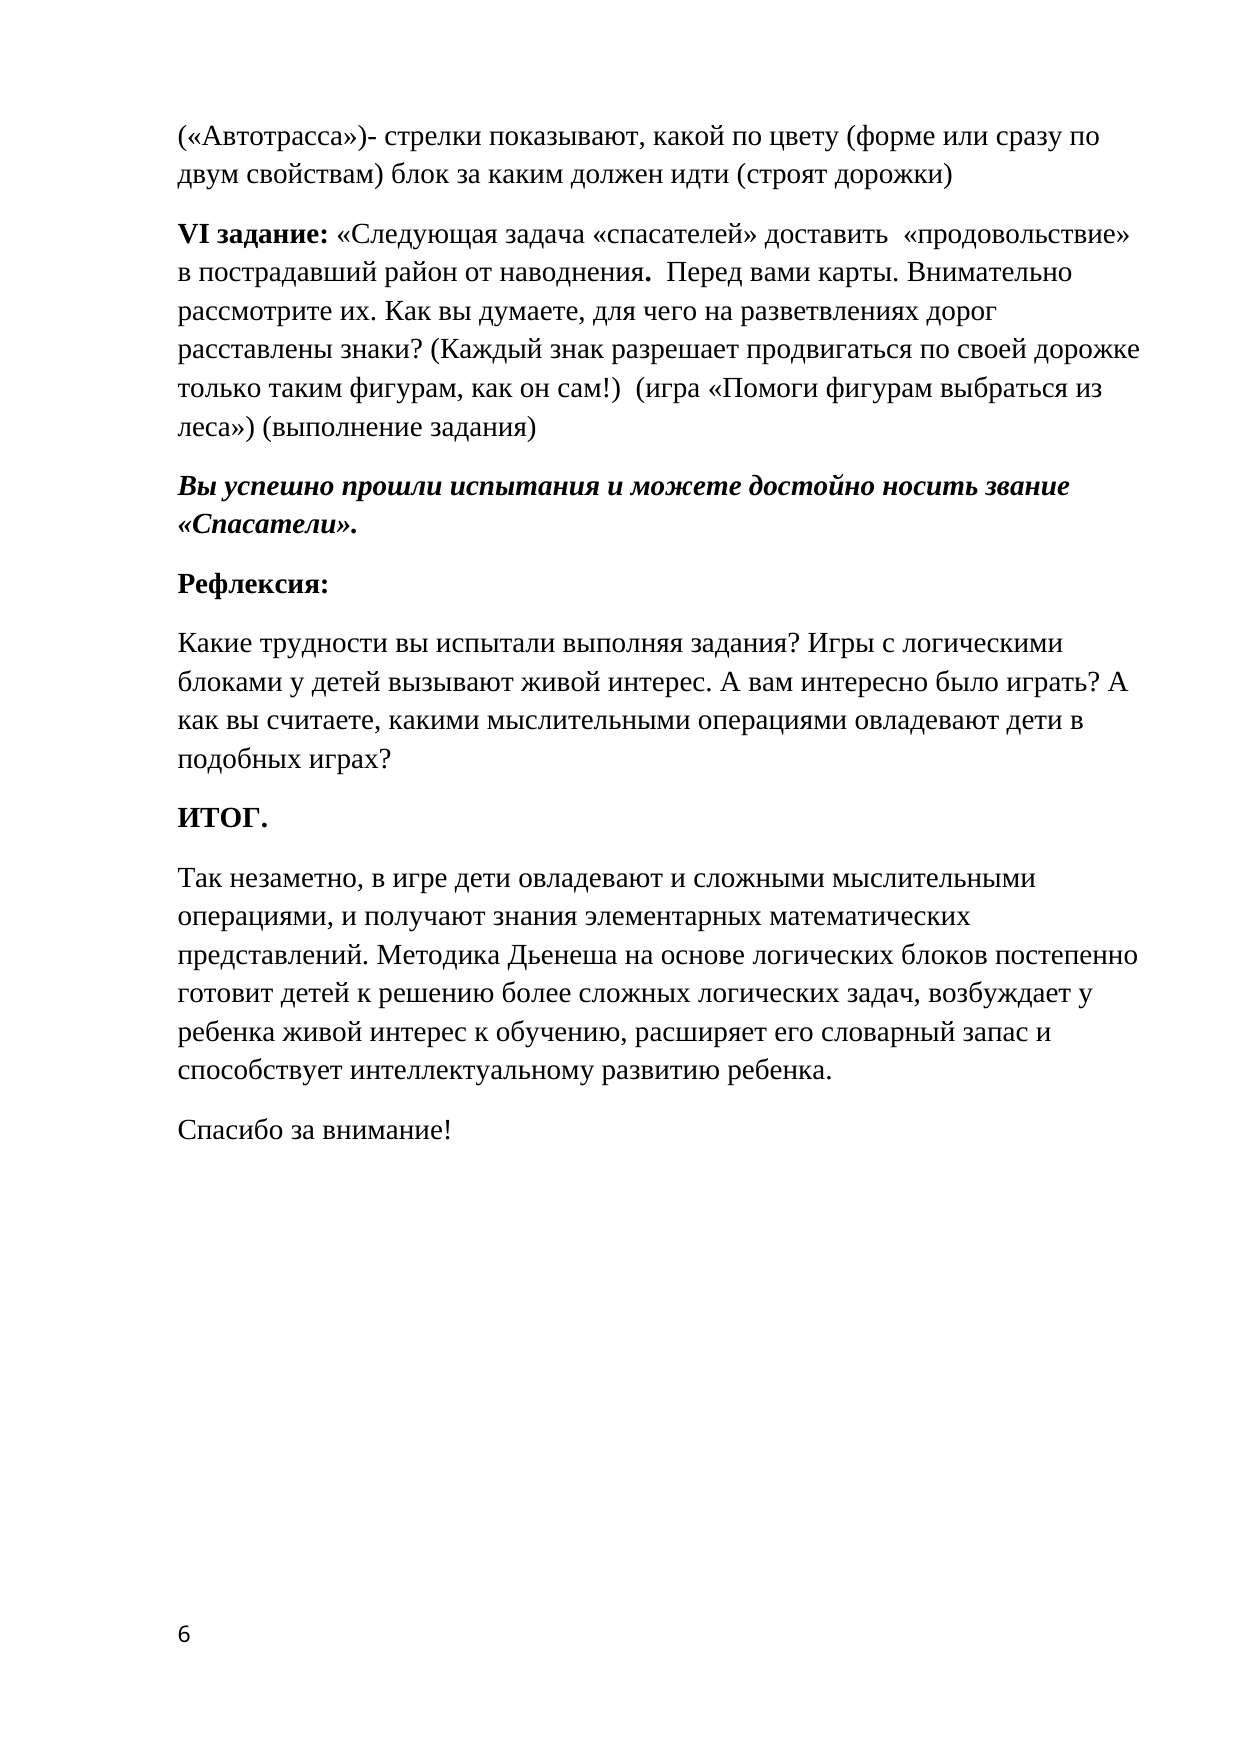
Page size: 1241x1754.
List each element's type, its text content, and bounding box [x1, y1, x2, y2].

text VI задание: «Следующая задача «спасателей» доставить «продовольствие» в пострадавший район от наводнения. Перед вами карты. Внимательно рассмотрите их. Как вы думаете, для чего на разветвлениях дорог расставлены знаки? (Каждый знак разрешает продвигаться по своей дорожке только таким фигурам, как он сам!) (игра «Помоги фигурам выбраться из леса») (выполнение задания) [177, 216, 1152, 442]
text ИТОГ. [177, 800, 1152, 834]
text Рефлексия: [177, 566, 1152, 599]
text Спасибо за внимание! [177, 1112, 1152, 1145]
text Так незаметно, в игре дети овладевают и сложными мыслительными операциями, и получают знания элементарных математических представлений. Методика Дьенеша на основе логических блоков постепенно готовит детей к решению более сложных логических задач, возбуждает у ребенка живой интерес к обучению, расширяет его словарный запас и способствует интеллектуальному развитию ребенка. [177, 860, 1152, 1086]
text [177, 118, 1152, 190]
text Какие трудности вы испытали выполняя задания? Игры с логическими блоками у детей вызывают живой интерес. А вам интересно было играть? А как вы считаете, какими мыслительными операциями овладевают дети в подобных играх? [177, 625, 1152, 774]
text Вы успешно прошли испытания и можете достойно носить звание «Спасатели». [177, 468, 1152, 540]
